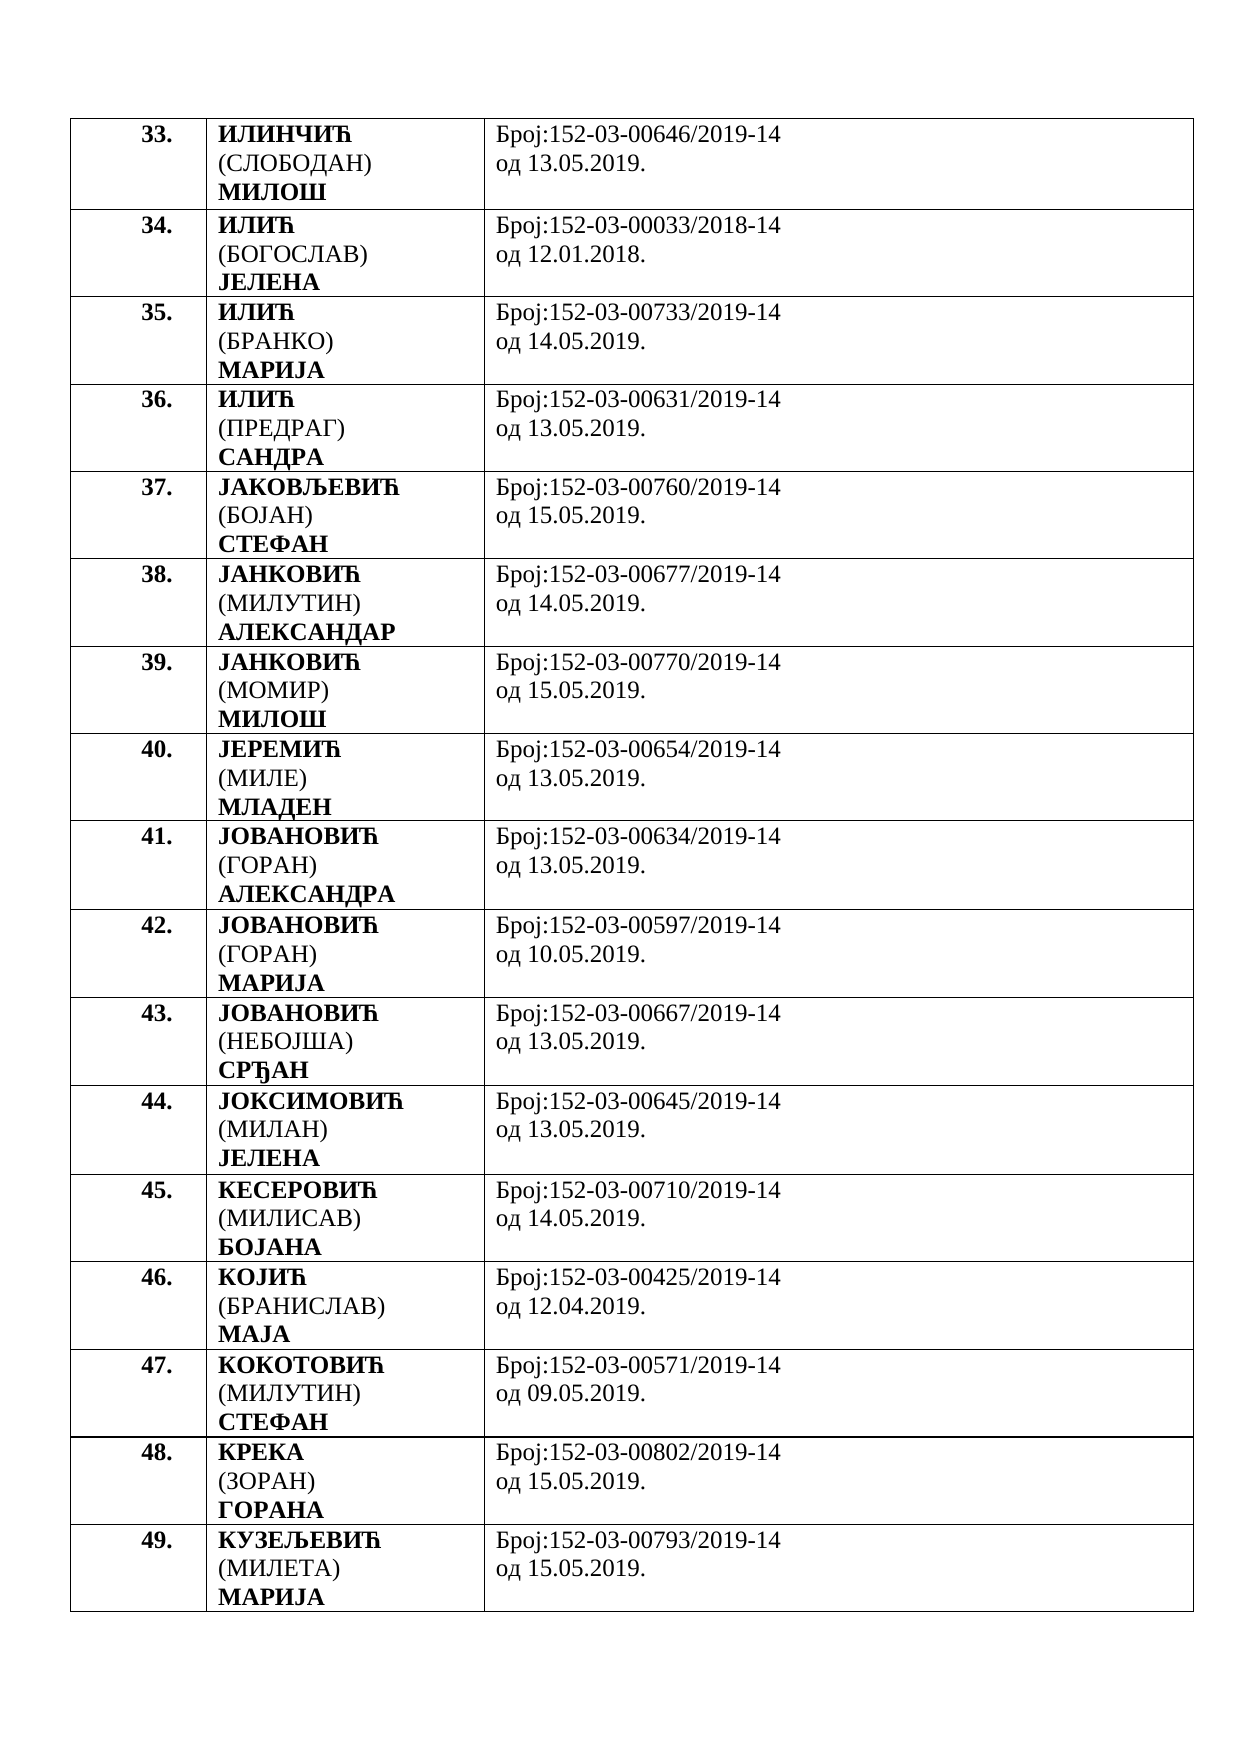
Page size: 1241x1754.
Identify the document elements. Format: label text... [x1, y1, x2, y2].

table_cell [71, 1350, 206, 1436]
table_cell [71, 385, 206, 471]
table_cell [71, 910, 206, 997]
table_cell ЈОВАНОВИЋ (ГОРАН) МАРИЈА [207, 910, 484, 997]
table_cell Број:152-03-00667/2019-14 од 13.05.2019. [485, 998, 1193, 1085]
table_cell [71, 559, 206, 646]
table_cell [71, 734, 206, 820]
table_cell Број:152-03-00710/2019-14 од 14.05.2019. [485, 1175, 1193, 1261]
table_cell [71, 1438, 206, 1524]
table_cell КРЕКА (ЗОРАН) ГОРАНА [207, 1438, 484, 1524]
table_cell [71, 1262, 206, 1349]
table_cell [71, 119, 206, 209]
table_cell Број:152-03-00770/2019-14 од 15.05.2019. [485, 647, 1193, 733]
table_cell Број:152-03-00654/2019-14 од 13.05.2019. [485, 734, 1193, 820]
table_cell Број:152-03-00425/2019-14 од 12.04.2019. [485, 1262, 1193, 1349]
table_cell [71, 647, 206, 733]
table_cell КОКОТОВИЋ (МИЛУТИН) СТЕФАН [207, 1350, 484, 1436]
table_cell Број:152-03-00677/2019-14 од 14.05.2019. [485, 559, 1193, 646]
table_cell [71, 821, 206, 909]
table_cell Број:152-03-00571/2019-14 од 09.05.2019. [485, 1350, 1193, 1436]
table_cell Број:152-03-00802/2019-14 од 15.05.2019. [485, 1438, 1193, 1524]
table_cell ИЛИНЧИЋ (СЛОБОДАН) МИЛОШ [207, 119, 484, 209]
table_cell Број:152-03-00634/2019-14 од 13.05.2019. [485, 821, 1193, 909]
table_cell [71, 1525, 206, 1611]
table_cell Број:152-03-00646/2019-14 од 13.05.2019. [485, 119, 1193, 209]
table_cell [71, 1175, 206, 1261]
table_cell Број:152-03-00597/2019-14 од 10.05.2019. [485, 910, 1193, 997]
table_cell ЈАНКОВИЋ (МИЛУТИН) АЛЕКСАНДАР [207, 559, 484, 646]
table_cell ЈОКСИМОВИЋ (МИЛАН) ЈЕЛЕНА [207, 1086, 484, 1174]
table_cell Број:152-03-00793/2019-14 од 15.05.2019. [485, 1525, 1193, 1611]
table_cell ЈЕРЕМИЋ (МИЛЕ) МЛАДЕН [207, 734, 484, 820]
table_cell ЈАКОВЉЕВИЋ (БОЈАН) СТЕФАН [207, 472, 484, 558]
table_cell ИЛИЋ (БРАНКО) МАРИЈА [207, 297, 484, 383]
table_cell КУЗЕЉЕВИЋ (МИЛЕТА) МАРИЈА [207, 1525, 484, 1611]
table_cell [71, 998, 206, 1085]
table_cell Број:152-03-00631/2019-14 од 13.05.2019. [485, 385, 1193, 471]
table_cell Број:152-03-00033/2018-14 од 12.01.2018. [485, 210, 1193, 296]
table_cell КЕСЕРОВИЋ (МИЛИСАВ) БОЈАНА [207, 1175, 484, 1261]
table_cell ЈОВАНОВИЋ (НЕБОЈША) СРЂАН [207, 998, 484, 1085]
table_cell [71, 297, 206, 383]
table_cell ИЛИЋ (БОГОСЛАВ) ЈЕЛЕНА [207, 210, 484, 296]
table_cell [71, 1086, 206, 1174]
table_cell Број:152-03-00760/2019-14 од 15.05.2019. [485, 472, 1193, 558]
table_cell ЈАНКОВИЋ (МОМИР) МИЛОШ [207, 647, 484, 733]
table_cell [71, 472, 206, 558]
table_cell [71, 210, 206, 296]
table_cell ИЛИЋ (ПРЕДРАГ) САНДРА [207, 385, 484, 471]
table_cell КОЈИЋ (БРАНИСЛАВ) МАЈА [207, 1262, 484, 1349]
table_cell Број:152-03-00733/2019-14 од 14.05.2019. [485, 297, 1193, 383]
table_cell Број:152-03-00645/2019-14 од 13.05.2019. [485, 1086, 1193, 1174]
table_cell ЈОВАНОВИЋ (ГОРАН) АЛЕКСАНДРА [207, 821, 484, 909]
